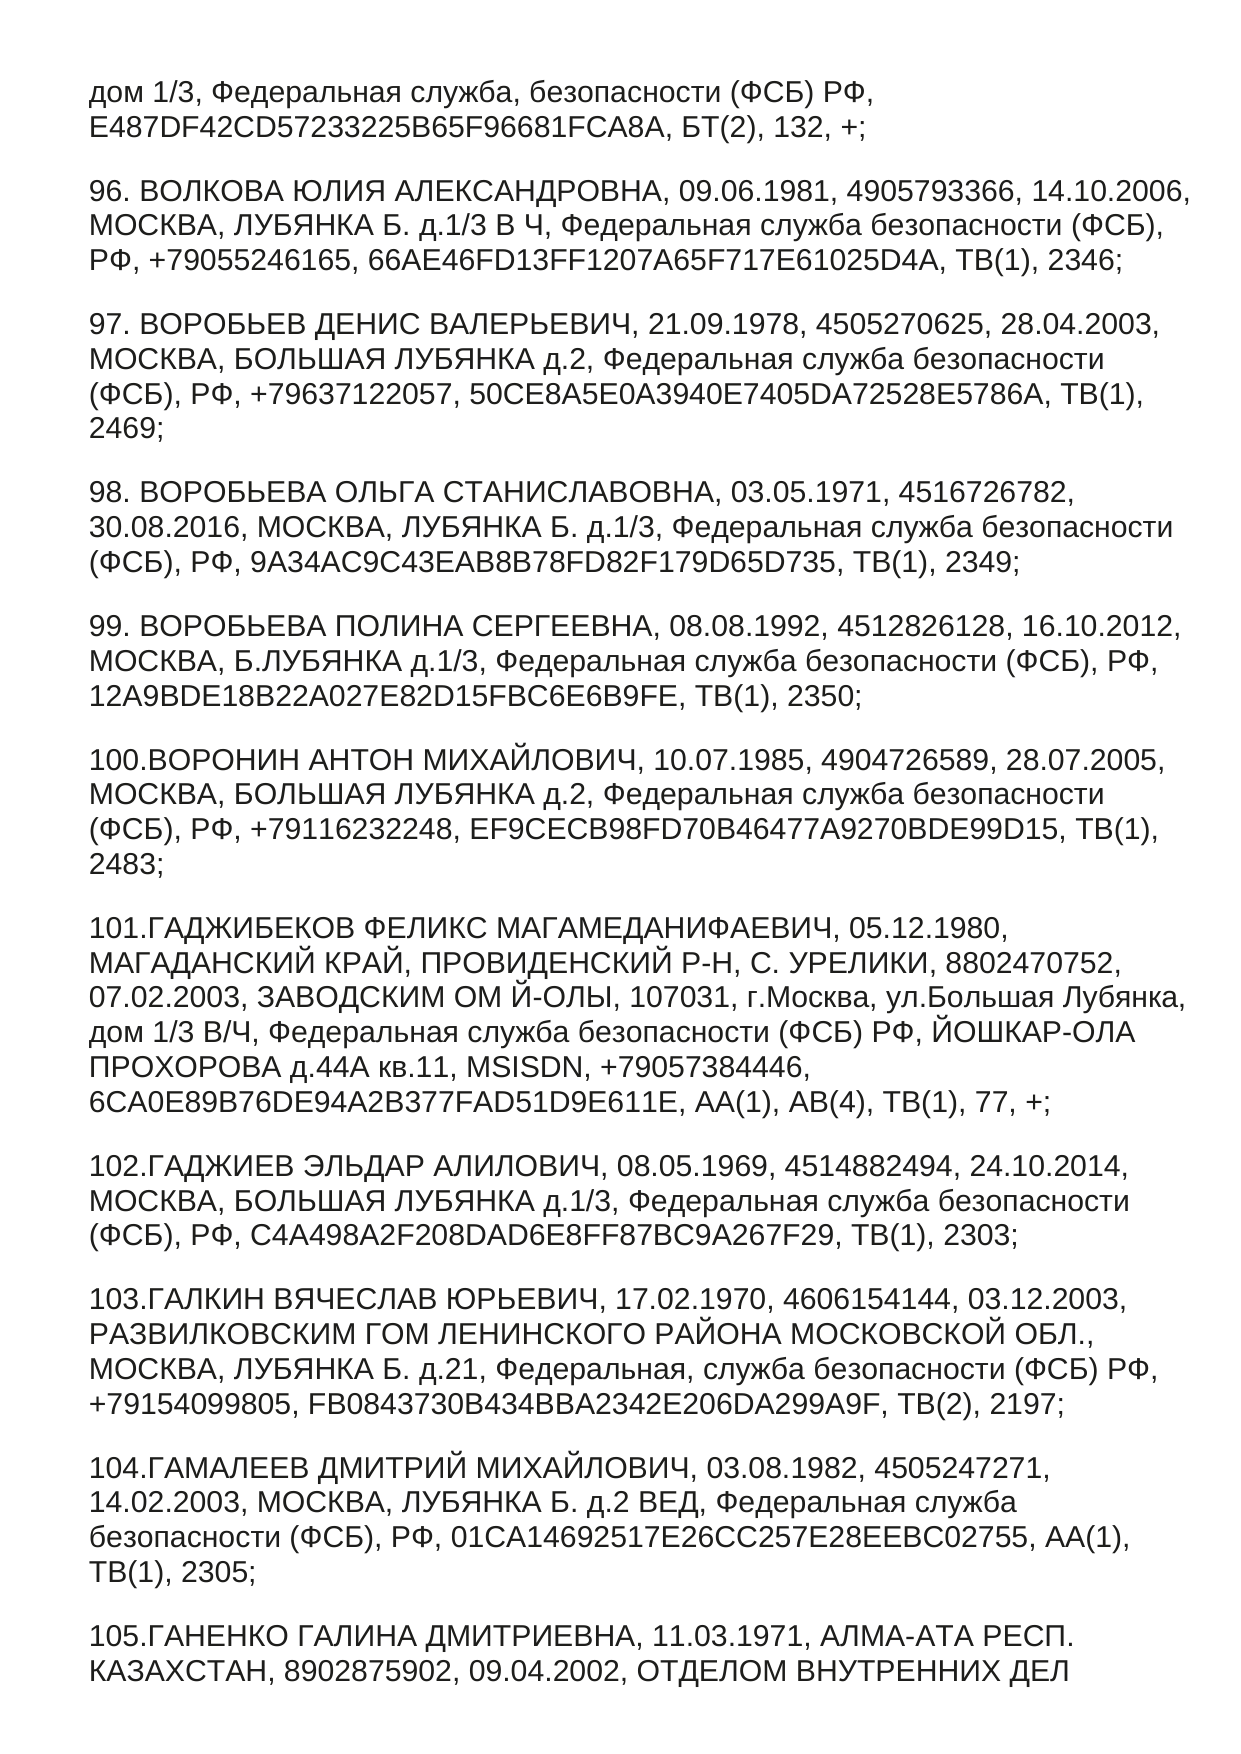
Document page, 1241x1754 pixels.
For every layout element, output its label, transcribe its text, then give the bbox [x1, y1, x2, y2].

text 99. ВОРОБЬЕВА ПОЛИНА СЕРГЕЕВНА, 08.08.1992, 4512826128, 16.10.2012, МОСКВА, Б.ЛУБЯНКА д.1/3, Федеральная служба безопасности (ФСБ), РФ, 12A9BDE18B22A027E82D15FBC6E6B9FE, ТВ(1), 2350; [89, 608, 1196, 712]
text 100.ВОРОНИН АНТОН МИХАЙЛОВИЧ, 10.07.1985, 4904726589, 28.07.2005, МОСКВА, БОЛЬШАЯ ЛУБЯНКА д.2, Федеральная служба безопасности (ФСБ), РФ, +79116232248, EF9CECB98FD70B46477A9270BDE99D15, ТВ(1), 2483; [89, 742, 1196, 881]
text 102.ГАДЖИЕВ ЭЛЬДАР АЛИЛОВИЧ, 08.05.1969, 4514882494, 24.10.2014, МОСКВА, БОЛЬШАЯ ЛУБЯНКА д.1/3, Федеральная служба безопасности (ФСБ), РФ, C4A498A2F208DAD6E8FF87BC9A267F29, ТВ(1), 2303; [89, 1148, 1196, 1252]
text 98. ВОРОБЬЕВА ОЛЬГА СТАНИСЛАВОВНА, 03.05.1971, 4516726782, 30.08.2016, МОСКВА, ЛУБЯНКА Б. д.1/3, Федеральная служба безопасности (ФСБ), РФ, 9A34AC9C43EAB8B78FD82F179D65D735, ТВ(1), 2349; [89, 474, 1196, 579]
text 96. ВОЛКОВА ЮЛИЯ АЛЕКСАНДРОВНА, 09.06.1981, 4905793366, 14.10.2006, МОСКВА, ЛУБЯНКА Б. д.1/3 В Ч, Федеральная служба безопасности (ФСБ), РФ, +79055246165, 66AE46FD13FF1207A65F717E61025D4A, ТВ(1), 2346; [89, 173, 1196, 277]
text 97. ВОРОБЬЕВ ДЕНИС ВАЛЕРЬЕВИЧ, 21.09.1978, 4505270625, 28.04.2003, МОСКВА, БОЛЬШАЯ ЛУБЯНКА д.2, Федеральная служба безопасности (ФСБ), РФ, +79637122057, 50CE8A5E0A3940E7405DA72528E5786A, ТВ(1), 2469; [89, 306, 1196, 445]
text 101.ГАДЖИБЕКОВ ФЕЛИКС МАГАМЕДАНИФАЕВИЧ, 05.12.1980, МАГАДАНСКИЙ КРАЙ, ПРОВИДЕНСКИЙ Р-Н, С. УРЕЛИКИ, 8802470752, 07.02.2003, ЗАВОДСКИМ ОМ Й-ОЛЫ, 107031, г.Москва, ул.Большая Лубянка, дом 1/3 В/Ч, Федеральная служба безопасности (ФСБ) РФ, ЙОШКАР-ОЛА ПРОХОРОВА д.44А кв.11, MSISDN, +79057384446, 6CA0E89B76DE94A2B377FAD51D9E611E, АА(1), АВ(4), ТВ(1), 77, +; [89, 910, 1196, 1119]
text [89, 74, 1196, 143]
text 103.ГАЛКИН ВЯЧЕСЛАВ ЮРЬЕВИЧ, 17.02.1970, 4606154144, 03.12.2003, РАЗВИЛКОВСКИМ ГОМ ЛЕНИНСКОГО РАЙОНА МОCКОВСКОЙ ОБЛ., МОСКВА, ЛУБЯНКА Б. д.21, Федеральная, служба безопасности (ФСБ) РФ, +79154099805, FB0843730B434BBA2342E206DA299A9F, ТВ(2), 2197; [89, 1281, 1196, 1421]
text 104.ГАМАЛЕЕВ ДМИТРИЙ МИХАЙЛОВИЧ, 03.08.1982, 4505247271, 14.02.2003, МОСКВА, ЛУБЯНКА Б. д.2 ВЕД, Федеральная служба безопасности (ФСБ), РФ, 01CA14692517E26CC257E28EEBC02755, АА(1), ТВ(1), 2305; [89, 1450, 1196, 1589]
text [89, 1618, 1196, 1688]
